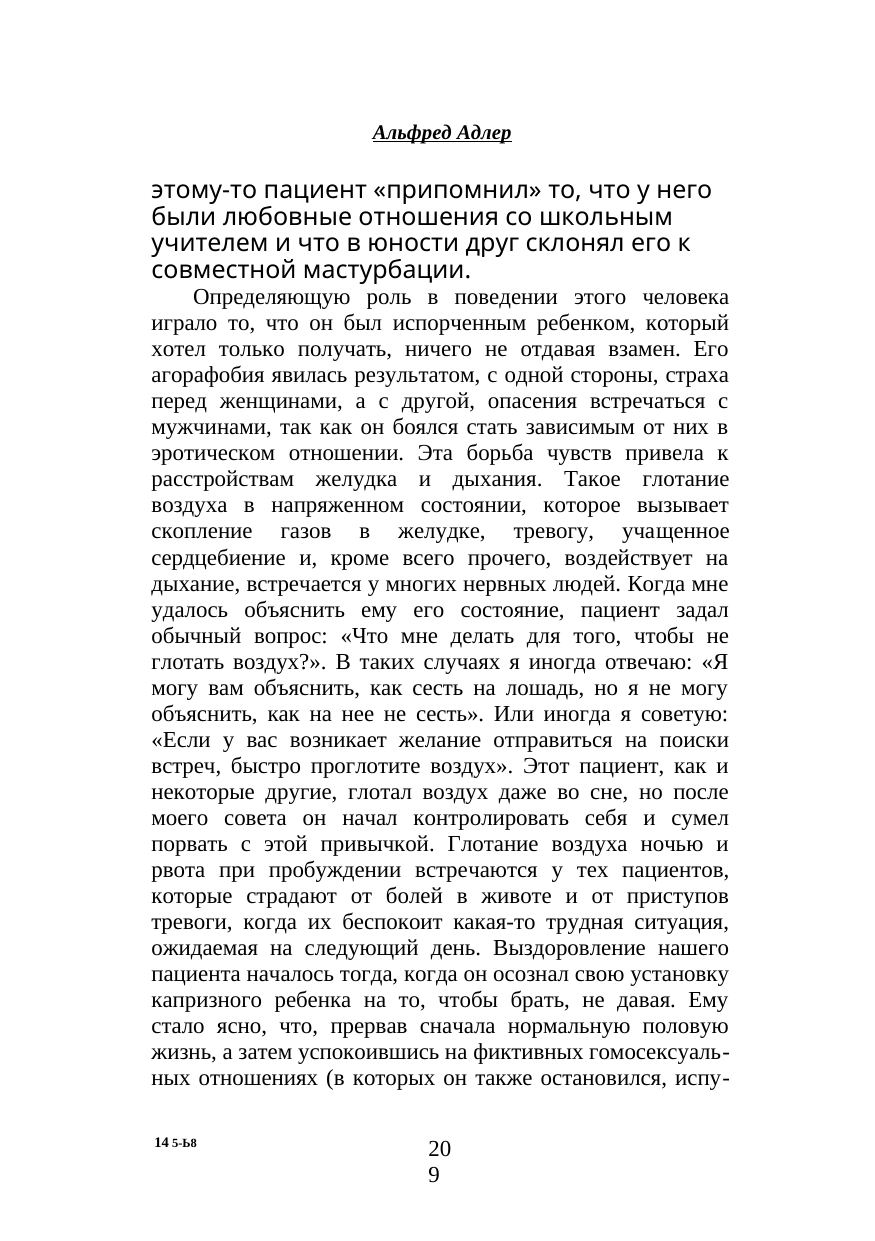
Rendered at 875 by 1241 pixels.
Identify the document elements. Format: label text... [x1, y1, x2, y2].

text После развода этот мужчина впал в женоненавистничество и у него появились гомосексуальные наклонности. Отношений с мужчинами как таковых у него не было, но он постоянно испытывал желание их обнимать. Как это обычно случается, в этой склонности к гомосексуальности проявилась трусость. Дважды потерпев неудачу в отношениях с женщинами - сначала со своей матерью, а затем с женой - он теперь пытался обратить свое сексуальное влечение в сторону мужчин с тем, чтобы избежать новых возможностей унижения со стороны женщин. Для того, чтобы утвердить в себе такую тенденцию, человек легко может исказить свое прошлое, изменив в воспоминаниях некоторые переживания, которые затем используются как доказательства врожденных гомосексуальных наклонностей. По-этому-то пациент «припомнил» то, что у него были любовные отношения со школьным учителем и что в юности друг склонял его к совместной мастурбации. [151, 177, 729, 283]
text 209 [428, 1135, 459, 1188]
text 14 5-Ь8 [154, 1133, 202, 1150]
